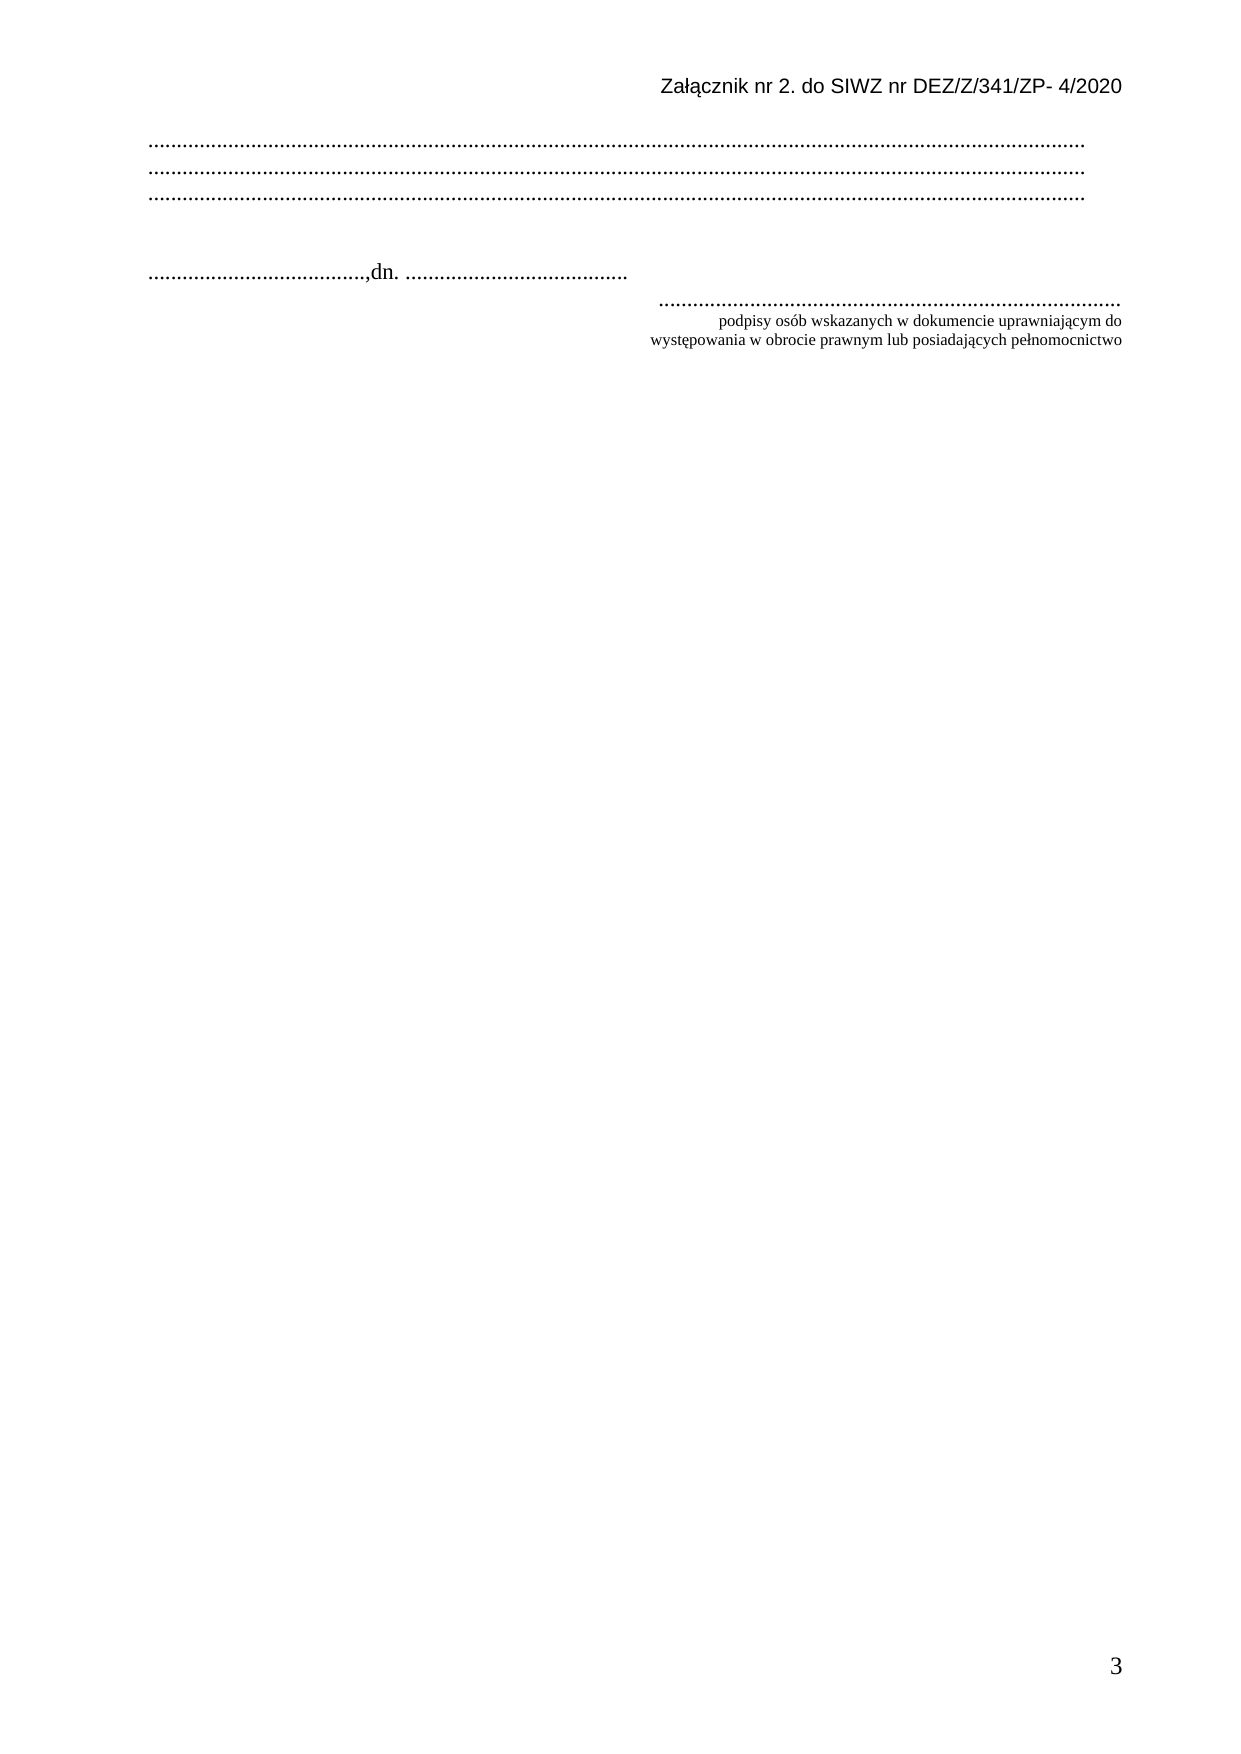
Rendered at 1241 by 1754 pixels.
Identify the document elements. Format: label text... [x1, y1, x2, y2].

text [148, 127, 1122, 153]
text ................................................................................. [148, 285, 1122, 311]
text występowania w obrocie prawnym lub posiadających pełnomocnictwo [148, 330, 1122, 349]
text podpisy osób wskazanych w dokumencie uprawniającym do [148, 311, 1122, 330]
text ......................................,dn. ....................................... [148, 258, 1122, 285]
